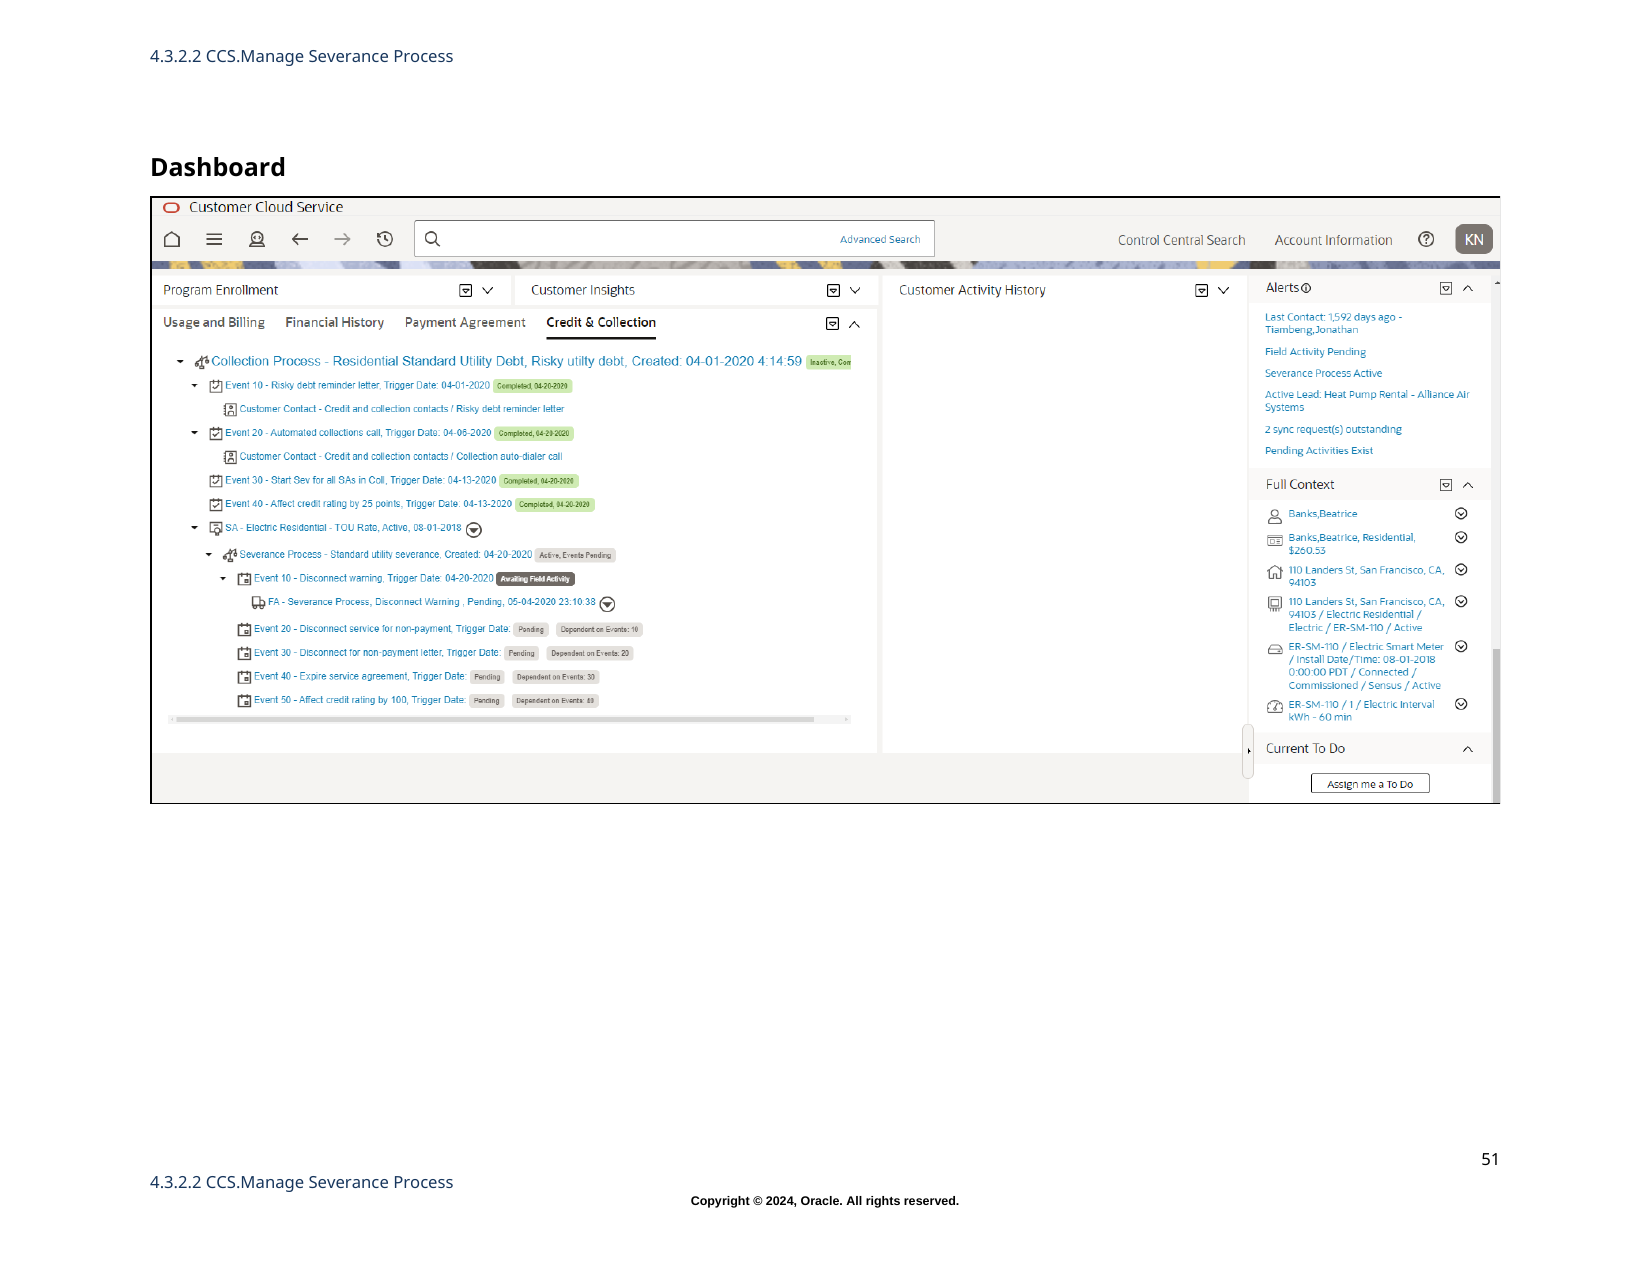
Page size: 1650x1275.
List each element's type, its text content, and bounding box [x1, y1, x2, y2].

picture [150, 196, 1500, 804]
subtitle Dashboard [150, 150, 1500, 184]
